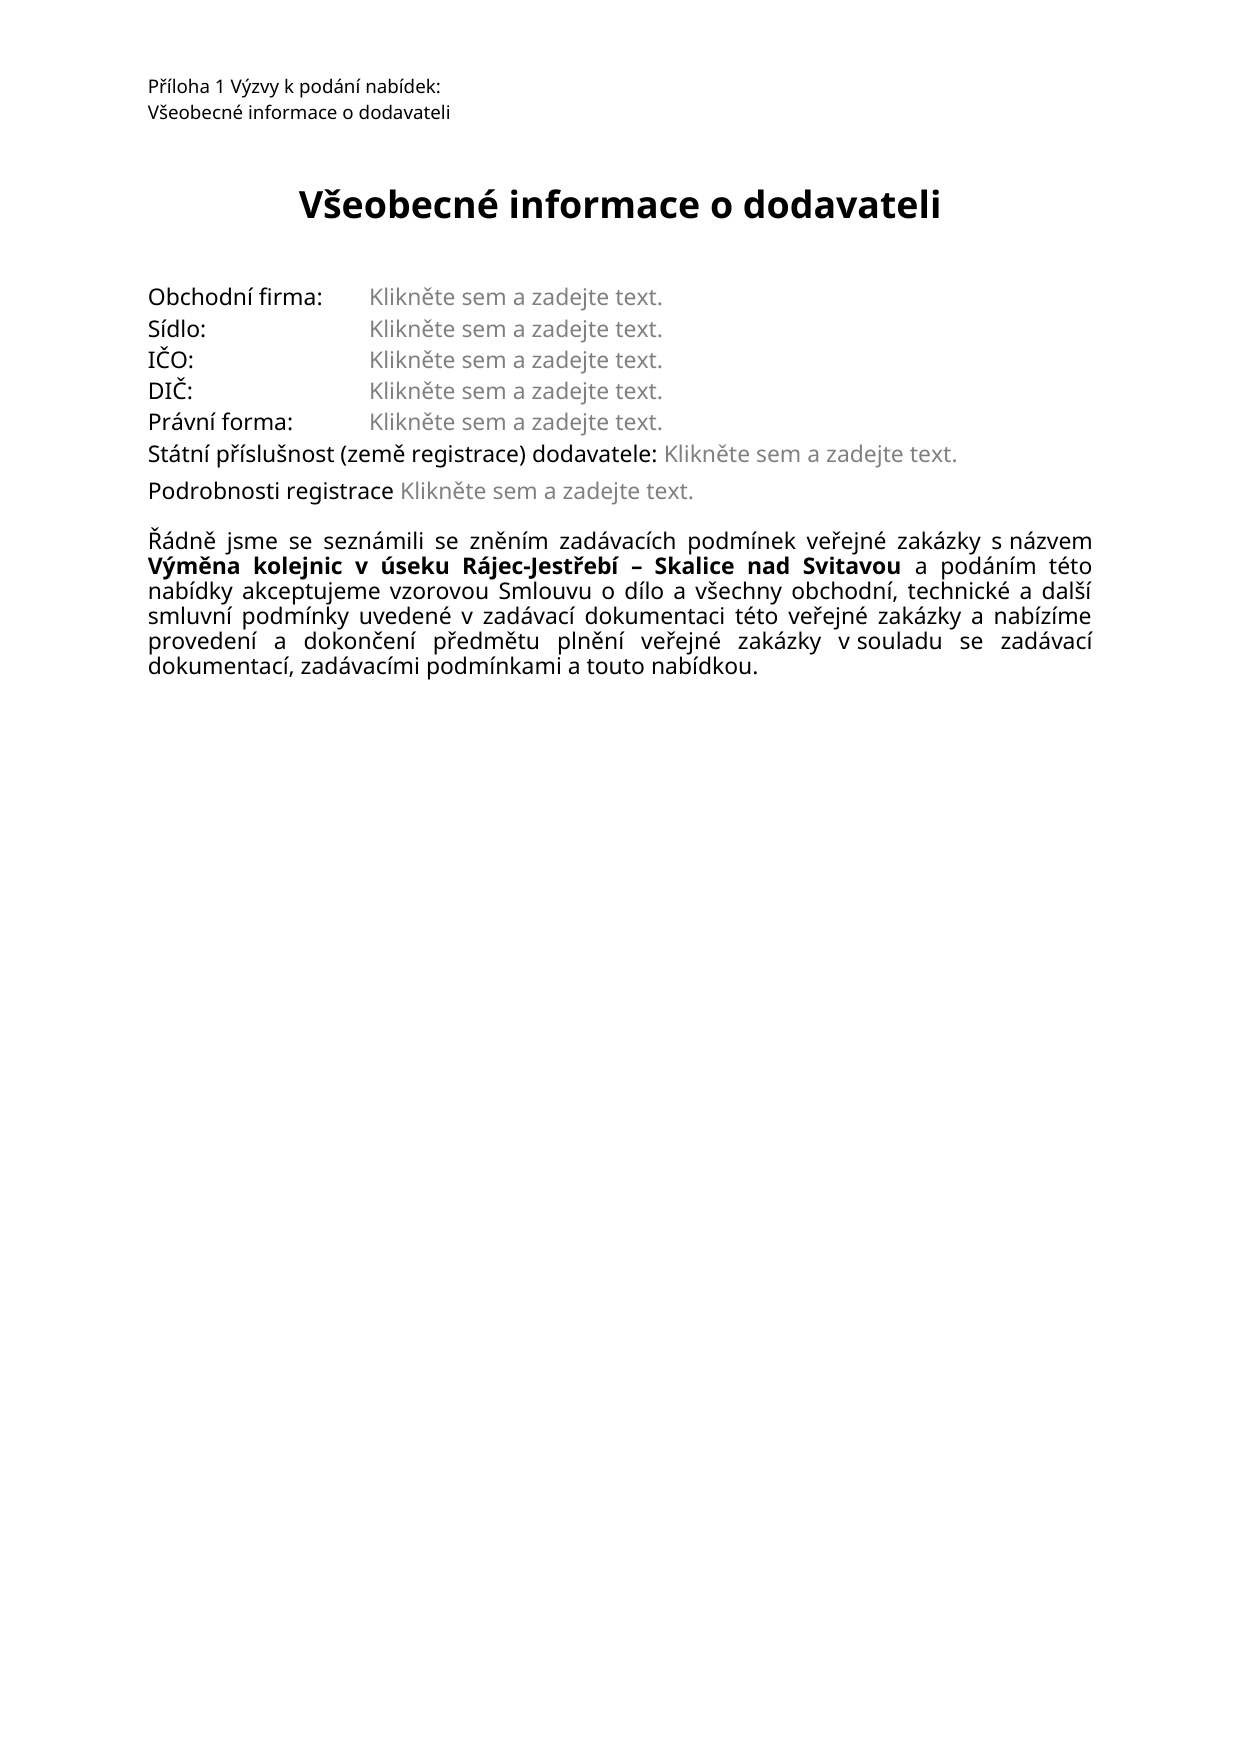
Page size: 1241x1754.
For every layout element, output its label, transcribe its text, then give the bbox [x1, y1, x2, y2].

text Právní forma: [148, 411, 1093, 436]
title Všeobecné informace o dodavateli [148, 178, 1093, 229]
text Obchodní firma: [148, 286, 1093, 311]
text DIČ: [148, 379, 1093, 404]
text Státní příslušnost (země registrace) dodavatele: [148, 442, 1093, 467]
text IČO: [148, 348, 1093, 373]
text Řádně jsme se seznámili se zněním zadávacích podmínek veřejné zakázky s názvem Výměna kolejnic v úseku Rájec-Jestřebí – Skalice nad Svitavou a podáním této nabídky akceptujeme vzorovou Smlouvu o dílo a všechny obchodní, technické a další smluvní podmínky uvedené v zadávací dokumentaci této veřejné zakázky a nabízíme provedení a dokončení předmětu plnění veřejné zakázky v souladu se zadávací dokumentací, zadávacími podmínkami a touto nabídkou. [148, 529, 1093, 679]
text Sídlo: [148, 317, 1093, 342]
text Podrobnosti registrace [148, 479, 1093, 504]
